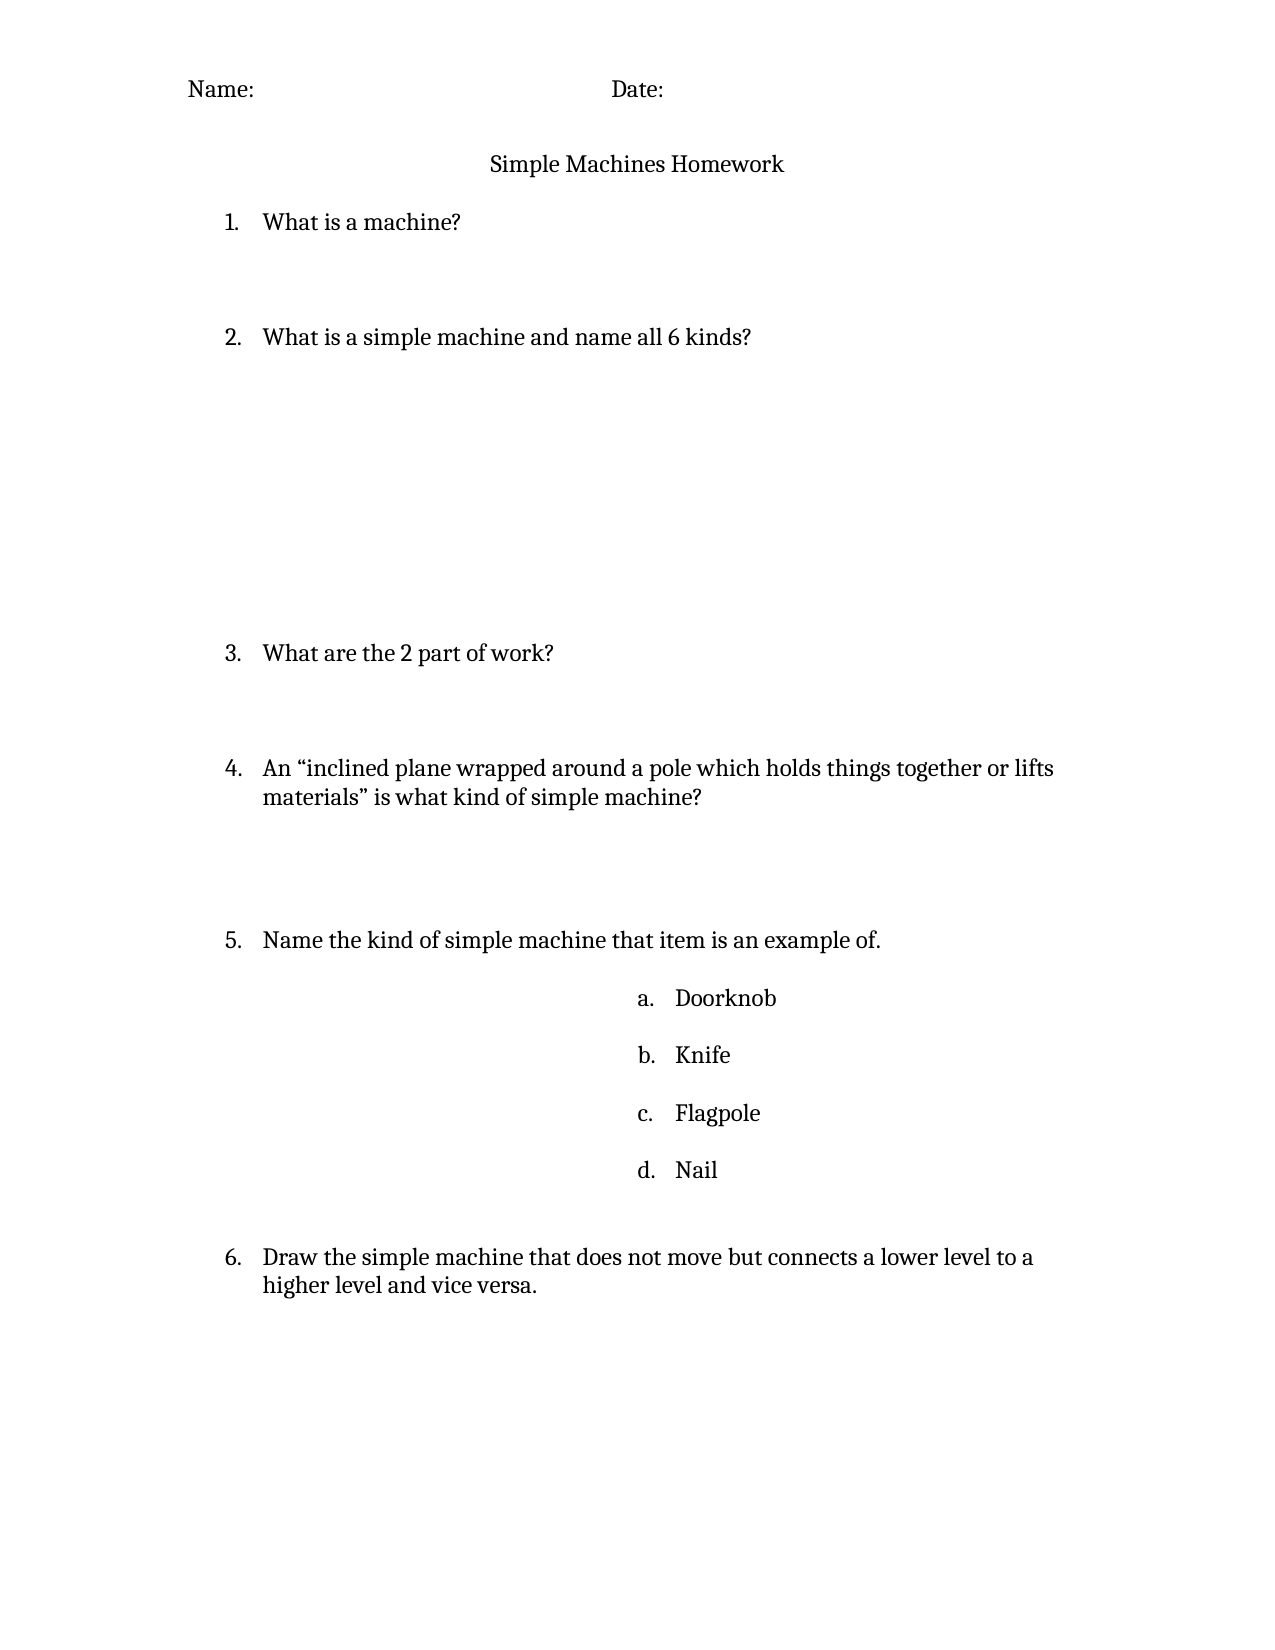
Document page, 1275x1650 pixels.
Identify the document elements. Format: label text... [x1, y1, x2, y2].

list What are the 2 part of work? [225, 639, 1087, 667]
list Flagpole [637, 1099, 1087, 1127]
list Doorknob [637, 984, 1087, 1012]
list Nail [637, 1156, 1087, 1185]
list What is a simple machine and name all 6 kinds? [225, 322, 1087, 351]
list Knife [637, 1041, 1087, 1070]
list An “inclined plane wrapped around a pole which holds things together or lifts materials” is what kind of simple machine? [225, 754, 1087, 811]
list Draw the simple machine that does not move but connects a lower level to a higher level and vice versa. [225, 1242, 1087, 1300]
list What is a machine? [225, 207, 1087, 236]
list Name the kind of simple machine that item is an example of. [225, 926, 1087, 955]
text Simple Machines Homework [187, 150, 1087, 179]
